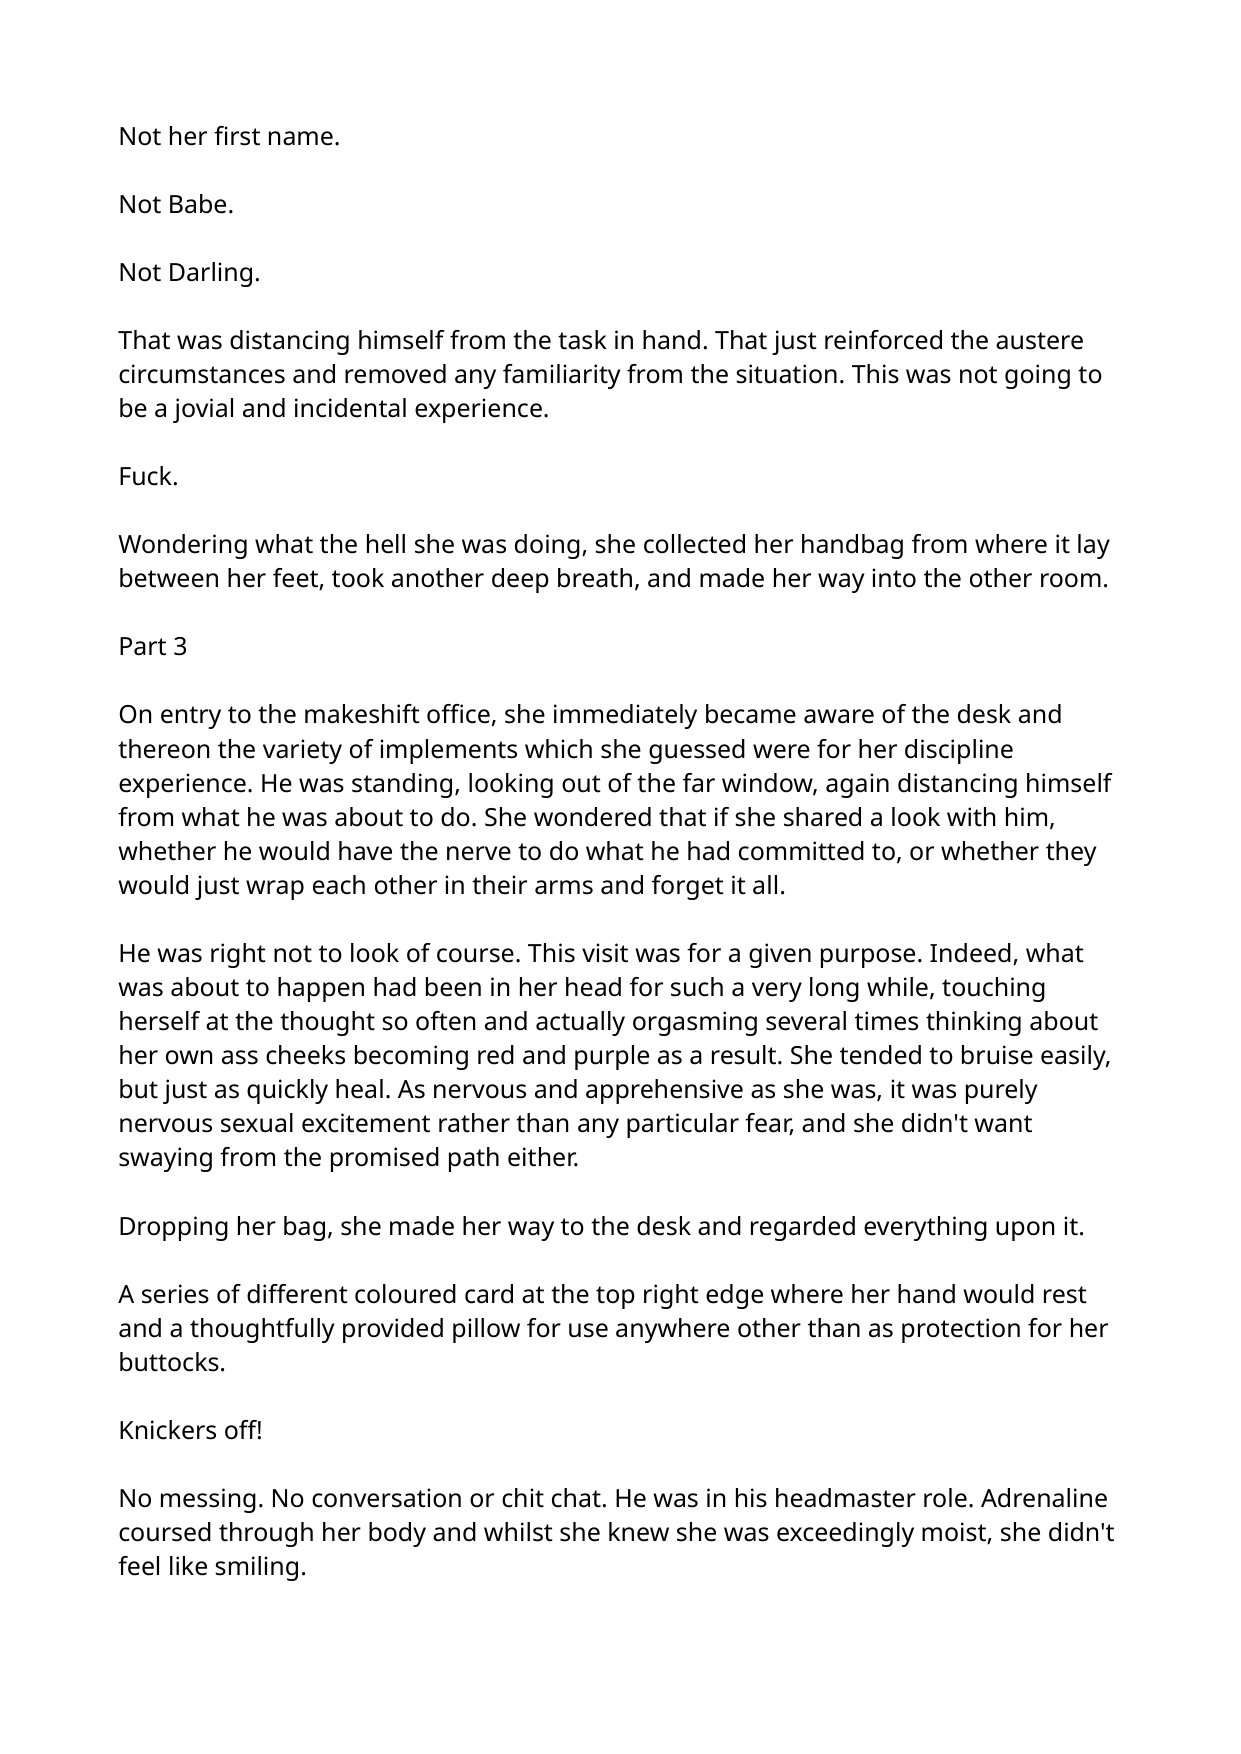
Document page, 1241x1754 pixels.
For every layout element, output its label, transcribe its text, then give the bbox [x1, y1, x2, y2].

text On entry to the makeshift office, she immediately became aware of the desk and thereon the variety of implements which she guessed were for her discipline experience. He was standing, looking out of the far window, again distancing himself from what he was about to do. She wondered that if she shared a look with him, whether he would have the nerve to do what he had committed to, or whether they would just wrap each other in their arms and forget it all. [118, 697, 1122, 902]
text Part 3 [118, 629, 1122, 663]
text No messing. No conversation or chit chat. He was in his headmaster role. Adrenaline coursed through her body and whilst she knew she was exceedingly moist, she didn't feel like smiling. [118, 1481, 1122, 1583]
text Not Babe. [118, 186, 1122, 220]
text Wondering what the hell she was doing, she collected her handbag from where it lay between her feet, took another deep breath, and made her way into the other room. [118, 527, 1122, 595]
text Fuck. [118, 459, 1122, 493]
text Dropping her bag, she made her way to the desk and regarded everything upon it. [118, 1208, 1122, 1242]
text Not Darling. [118, 254, 1122, 288]
text Not her first name. [118, 118, 1122, 152]
text He was right not to look of course. This visit was for a given purpose. Indeed, what was about to happen had been in her head for such a very long while, touching herself at the thought so often and actually orgasming several times thinking about her own ass cheeks becoming red and purple as a result. She tended to bruise easily, but just as quickly heal. As nervous and apprehensive as she was, it was purely nervous sexual excitement rather than any particular fear, and she didn't want swaying from the promised path either. [118, 936, 1122, 1174]
text That was distancing himself from the task in hand. That just reinforced the austere circumstances and removed any familiarity from the situation. This was not going to be a jovial and incidental experience. [118, 322, 1122, 425]
text Knickers off! [118, 1412, 1122, 1447]
text A series of different coloured card at the top right edge where her hand would rest and a thoughtfully provided pillow for use anywhere other than as protection for her buttocks. [118, 1276, 1122, 1378]
